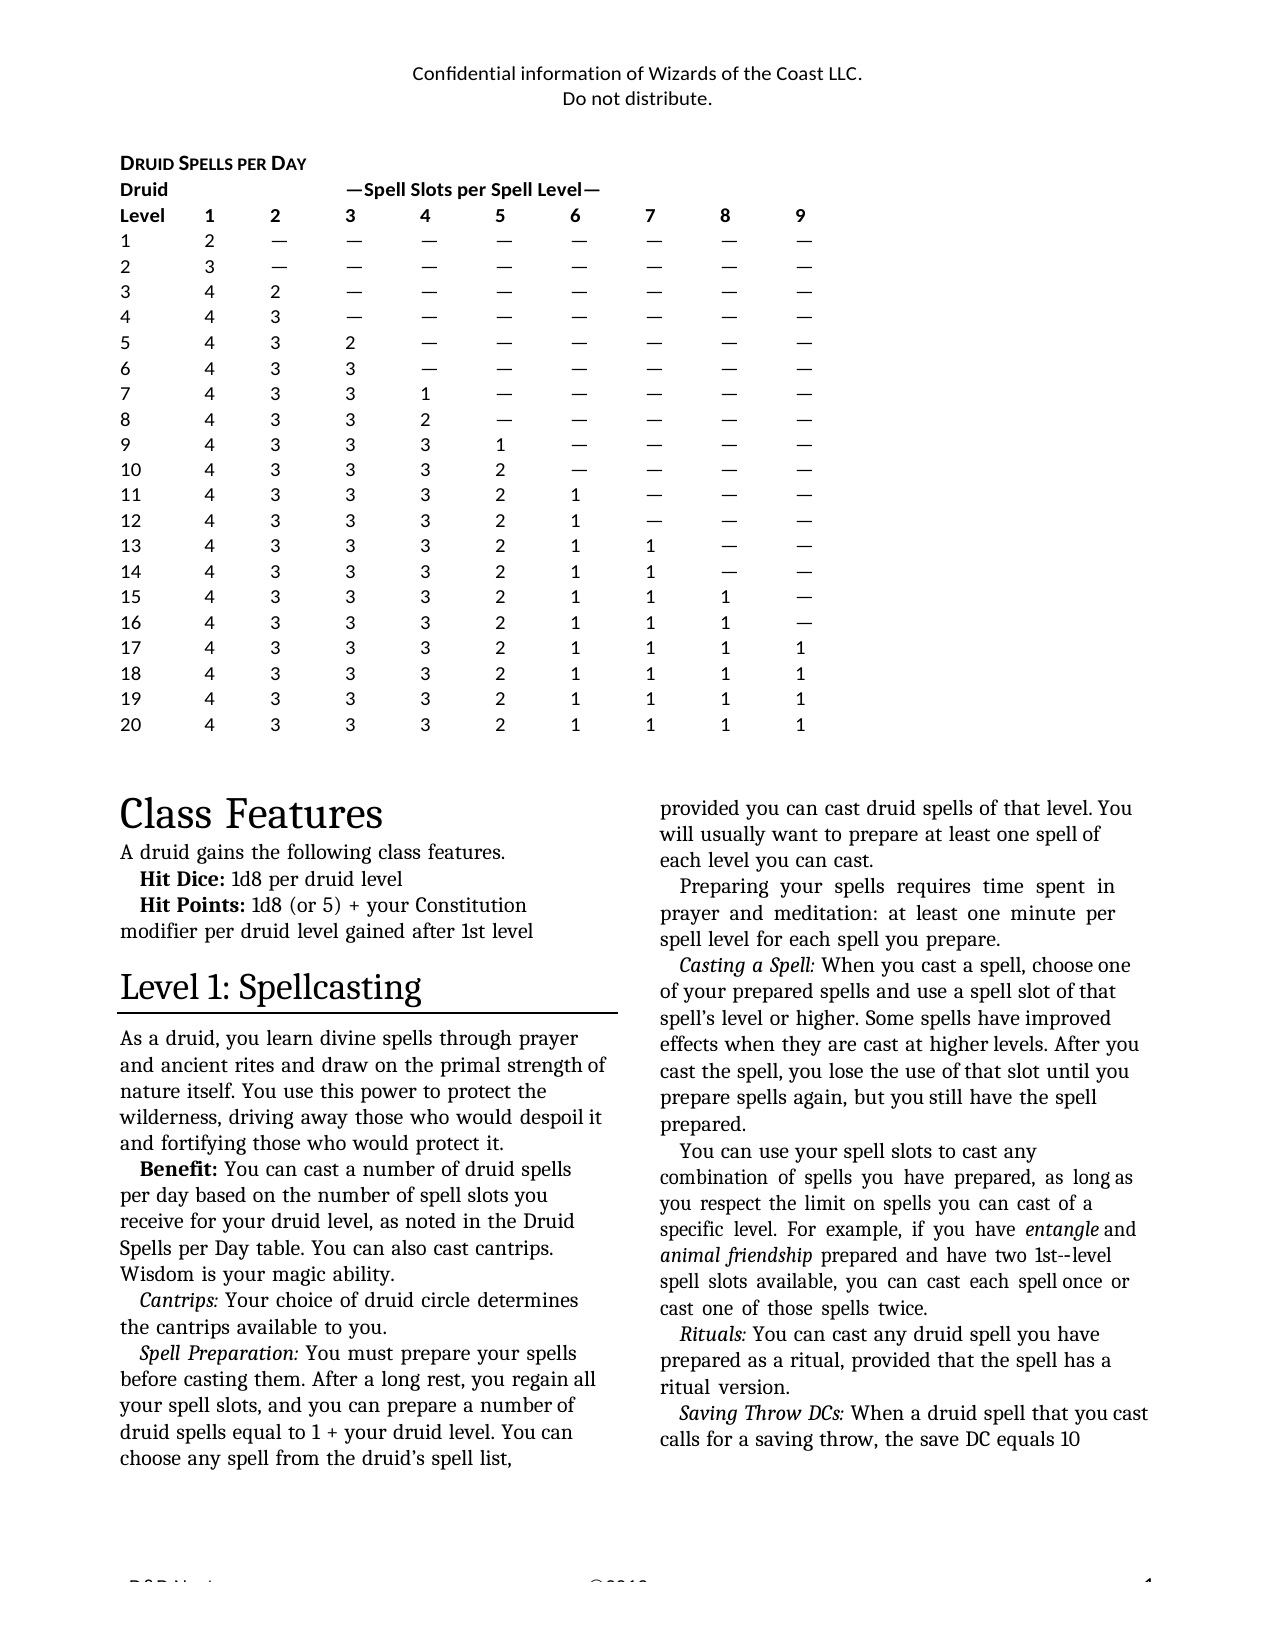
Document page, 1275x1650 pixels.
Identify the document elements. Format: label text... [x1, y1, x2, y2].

table_cell 4 [184, 560, 242, 586]
table_cell — [392, 331, 467, 357]
table_cell — [617, 484, 692, 509]
table_cell 3 [392, 560, 467, 586]
table_cell 1 [617, 713, 692, 746]
table_cell — [692, 433, 767, 458]
table_cell 1 [617, 560, 692, 586]
table_cell 1 [542, 611, 617, 636]
table_cell 3 [242, 484, 317, 509]
table_cell — [617, 382, 692, 408]
text prepared as a ritual, provided that the spell has a ritual version. [660, 1348, 1149, 1400]
table_cell 4 [184, 458, 242, 483]
table_cell — [467, 230, 542, 255]
table_cell 3 [392, 713, 467, 746]
table_cell — [767, 306, 818, 331]
table_cell 11 [116, 484, 184, 509]
table_cell 19 [116, 687, 184, 713]
table_cell 3 [242, 687, 317, 713]
table_header 7 [617, 202, 692, 229]
table_cell — [767, 484, 818, 509]
table_cell 3 [242, 433, 317, 458]
table_cell 3 [242, 458, 317, 483]
table_cell 3 [317, 560, 392, 586]
table_cell 3 [317, 713, 392, 746]
table_cell 4 [184, 484, 242, 509]
subtitle Class Features [120, 788, 613, 839]
table_cell 3 [317, 357, 392, 382]
table_cell 3 [317, 535, 392, 560]
table_cell — [467, 357, 542, 382]
table_cell — [692, 382, 767, 408]
table_cell 1 [692, 662, 767, 687]
table_cell — [767, 611, 818, 636]
table_cell — [617, 357, 692, 382]
table_cell 4 [184, 687, 242, 713]
table_cell 3 [317, 687, 392, 713]
table_cell 3 [392, 535, 467, 560]
text Hit Dice: 1d8 per druid level [139, 867, 613, 892]
table_cell 4 [184, 433, 242, 458]
table_cell 2 [467, 509, 542, 534]
table_cell 4 [184, 280, 242, 306]
table_cell 9 [116, 433, 184, 458]
table_cell 2 [317, 331, 392, 357]
table_cell 1 [617, 687, 692, 713]
table_cell — [542, 458, 617, 483]
table_cell — [767, 560, 818, 586]
table_cell 3 [242, 331, 317, 357]
table_header 5 [467, 202, 542, 229]
table_cell 4 [184, 331, 242, 357]
table_cell 7 [116, 382, 184, 408]
table_cell — [467, 331, 542, 357]
table_cell 15 [116, 586, 184, 611]
table_cell — [767, 331, 818, 357]
table_cell 3 [242, 611, 317, 636]
table_cell 1 [542, 560, 617, 586]
table_cell — [767, 458, 818, 483]
table_cell 3 [392, 433, 467, 458]
table_cell 4 [116, 306, 184, 331]
table_cell — [617, 433, 692, 458]
table_cell 3 [317, 611, 392, 636]
table_cell — [317, 230, 392, 255]
table_cell 1 [542, 586, 617, 611]
table_cell — [542, 408, 617, 433]
table_cell 2 [467, 636, 542, 662]
table_cell 3 [242, 713, 317, 746]
table_cell 3 [317, 382, 392, 408]
table_cell 2 [467, 458, 542, 483]
table_cell — [617, 408, 692, 433]
table_cell 3 [317, 433, 392, 458]
text combination of spells you have prepared, as long as you respect the limit on spells you can cast of a specific level. For example, if you have entangle and animal friendship prepared and have two 1st-­‐ level spell slots available, you can cast each spell once or cast one of those spells twice. [660, 1164, 1148, 1321]
table_cell 1 [767, 713, 818, 746]
table_cell 3 [392, 484, 467, 509]
text Cantrips: Your choice of druid circle determines [139, 1288, 613, 1313]
table_cell — [617, 230, 692, 255]
table_cell — [767, 535, 818, 560]
table_cell — [692, 280, 767, 306]
table_cell 3 [317, 484, 392, 509]
table_cell 1 [116, 230, 184, 255]
table_cell — [467, 408, 542, 433]
table_cell 3 [392, 509, 467, 534]
table_cell 1 [767, 636, 818, 662]
text Spell Preparation: You must prepare your spells before casting them. After a long rest, you regain all your spell slots, and you can prepare a number of druid spells equal to 1 + your druid level. You can choose any spell from the druid’s spell list, [120, 1341, 606, 1471]
table_cell — [617, 458, 692, 483]
table_cell — [767, 433, 818, 458]
table_cell 2 [467, 535, 542, 560]
subtitle Level 1: Spellcasting [120, 966, 613, 1009]
text Druid —Spell Slots per Spell Level— [120, 177, 1167, 202]
table_cell 3 [317, 586, 392, 611]
table_cell 3 [242, 636, 317, 662]
table_cell — [317, 306, 392, 331]
table_cell — [542, 280, 617, 306]
table_cell — [542, 433, 617, 458]
table_cell — [767, 255, 818, 280]
table_cell 4 [184, 586, 242, 611]
table_header 6 [542, 202, 617, 229]
table_cell — [692, 408, 767, 433]
table_cell 4 [184, 357, 242, 382]
table_cell 1 [692, 586, 767, 611]
table_cell — [767, 280, 818, 306]
table_cell 1 [617, 611, 692, 636]
table_cell 4 [184, 382, 242, 408]
table_cell 1 [467, 433, 542, 458]
table_cell — [617, 306, 692, 331]
table_cell 3 [317, 458, 392, 483]
table_cell 2 [184, 230, 242, 255]
table_cell 3 [242, 306, 317, 331]
table_cell 1 [542, 687, 617, 713]
table_cell 1 [692, 687, 767, 713]
table_cell 4 [184, 662, 242, 687]
table_cell 1 [692, 713, 767, 746]
table_cell 4 [184, 509, 242, 534]
table_cell 1 [617, 636, 692, 662]
table_cell 3 [242, 382, 317, 408]
table_cell — [317, 280, 392, 306]
table_cell — [692, 535, 767, 560]
table_cell — [692, 357, 767, 382]
table_cell 2 [467, 687, 542, 713]
table_header Level [116, 202, 184, 229]
table_cell 1 [542, 662, 617, 687]
table_cell — [542, 306, 617, 331]
table_cell 14 [116, 560, 184, 586]
table_cell 4 [184, 636, 242, 662]
table_cell 17 [116, 636, 184, 662]
table_cell 4 [184, 408, 242, 433]
table_cell 4 [184, 306, 242, 331]
table_cell — [617, 255, 692, 280]
table_cell — [692, 509, 767, 534]
table_cell 3 [392, 636, 467, 662]
table_cell 2 [467, 560, 542, 586]
table_cell 3 [317, 509, 392, 534]
table_cell 3 [317, 662, 392, 687]
table_cell 3 [184, 255, 242, 280]
table_cell — [767, 230, 818, 255]
table_cell 10 [116, 458, 184, 483]
table_cell — [467, 382, 542, 408]
table_cell — [542, 357, 617, 382]
table_cell — [542, 255, 617, 280]
table_cell 3 [116, 280, 184, 306]
table_cell 3 [392, 611, 467, 636]
table_cell 13 [116, 535, 184, 560]
table_cell — [767, 382, 818, 408]
table_cell — [392, 255, 467, 280]
table_cell — [542, 230, 617, 255]
text Rituals: You can cast any druid spell you have [679, 1321, 1167, 1347]
table_cell — [242, 255, 317, 280]
table_cell 3 [242, 408, 317, 433]
table_cell 1 [542, 484, 617, 509]
table_cell — [692, 484, 767, 509]
table_cell 2 [467, 611, 542, 636]
table_cell 3 [242, 662, 317, 687]
table_cell 5 [116, 331, 184, 357]
table_header 3 [317, 202, 392, 229]
table_cell — [392, 230, 467, 255]
table_cell — [467, 280, 542, 306]
table_cell 2 [116, 255, 184, 280]
table_cell 3 [242, 509, 317, 534]
table_cell — [467, 306, 542, 331]
table_cell — [617, 280, 692, 306]
table_cell 3 [317, 636, 392, 662]
table_cell — [392, 306, 467, 331]
table_cell 1 [542, 509, 617, 534]
table_cell 1 [767, 687, 818, 713]
table_cell 4 [184, 611, 242, 636]
table_cell 1 [542, 713, 617, 746]
table_cell 3 [242, 560, 317, 586]
table_cell 3 [392, 458, 467, 483]
table_cell 1 [617, 586, 692, 611]
text A druid gains the following class features. [120, 840, 613, 865]
text Hit Points: 1d8 (or 5) + your Constitution modifier per druid level gained after 1st level [120, 893, 562, 944]
text provided you can cast druid spells of that level. You will usually want to prepare at least one spell of each level you can cast. [660, 796, 1147, 873]
table_cell — [617, 331, 692, 357]
table_cell — [542, 382, 617, 408]
text As a druid, you learn divine spells through prayer and ancient rites and draw on the primal strength of nature itself. You use this power to protect the wilderness, driving away those who would despoil it and fortifying those who would protect it. [120, 1026, 613, 1156]
table_header 2 [242, 202, 317, 229]
table_cell 3 [242, 357, 317, 382]
table_cell — [617, 509, 692, 534]
table_cell — [767, 357, 818, 382]
table_cell 4 [184, 535, 242, 560]
table_cell 2 [467, 713, 542, 746]
table_cell 1 [542, 535, 617, 560]
table_cell 2 [242, 280, 317, 306]
table_cell — [467, 255, 542, 280]
table_cell 2 [392, 408, 467, 433]
table_cell 3 [242, 586, 317, 611]
table_cell — [392, 357, 467, 382]
table_cell — [692, 458, 767, 483]
table_cell — [692, 230, 767, 255]
table_cell — [692, 255, 767, 280]
text You can use your spell slots to cast any [679, 1138, 1167, 1163]
text the cantrips available to you. [120, 1314, 613, 1339]
table_cell 1 [542, 636, 617, 662]
table_cell — [767, 509, 818, 534]
text Saving Throw DCs: When a druid spell that you cast calls for a saving throw, the save DC equals 10 [660, 1401, 1163, 1452]
table_cell — [542, 331, 617, 357]
table_cell 1 [617, 535, 692, 560]
table_cell — [692, 560, 767, 586]
table_cell 8 [116, 408, 184, 433]
table_cell 1 [617, 662, 692, 687]
table_cell 2 [467, 586, 542, 611]
table_cell 1 [692, 611, 767, 636]
table_header 1 [184, 202, 242, 229]
table_cell 6 [116, 357, 184, 382]
table_cell 4 [184, 713, 242, 746]
table_cell 1 [767, 662, 818, 687]
table_cell — [692, 306, 767, 331]
table_cell — [767, 408, 818, 433]
table_cell 18 [116, 662, 184, 687]
table_cell — [317, 255, 392, 280]
text Preparing your spells requires time spent in prayer and meditation: at least one minute per spell level for each spell you prepare. [660, 874, 1115, 952]
table_cell 3 [392, 586, 467, 611]
table_cell 3 [392, 687, 467, 713]
table_header 4 [392, 202, 467, 229]
table_cell 3 [317, 408, 392, 433]
text DRUID SPELLS PER DAY [120, 149, 1167, 176]
table_cell — [767, 586, 818, 611]
text Benefit: You can cast a number of druid spells per day based on the number of spell slots you receive for your druid level, as noted in the Druid Spells per Day table. You can also cast cantrips. Wisdom is your magic ability. [120, 1157, 600, 1287]
table_header 9 [767, 202, 818, 229]
table_cell — [692, 331, 767, 357]
text Casting a Spell: When you cast a spell, choose one of your prepared spells and use a spell slot of that spell’s level or higher. Some spells have improved effects when they are cast at higher levels. After you cast the spell, you lose the use of that slot until you prepare spells again, but you still have the spell prepared. [660, 953, 1146, 1137]
table_cell 12 [116, 509, 184, 534]
table_cell 2 [467, 484, 542, 509]
table_cell 1 [392, 382, 467, 408]
table_cell 1 [692, 636, 767, 662]
table_cell 3 [242, 535, 317, 560]
table_cell 2 [467, 662, 542, 687]
table_cell — [242, 230, 317, 255]
table_header 8 [692, 202, 767, 229]
table_cell — [392, 280, 467, 306]
table_cell 3 [392, 662, 467, 687]
table_cell 16 [116, 611, 184, 636]
table_cell 20 [116, 713, 184, 746]
